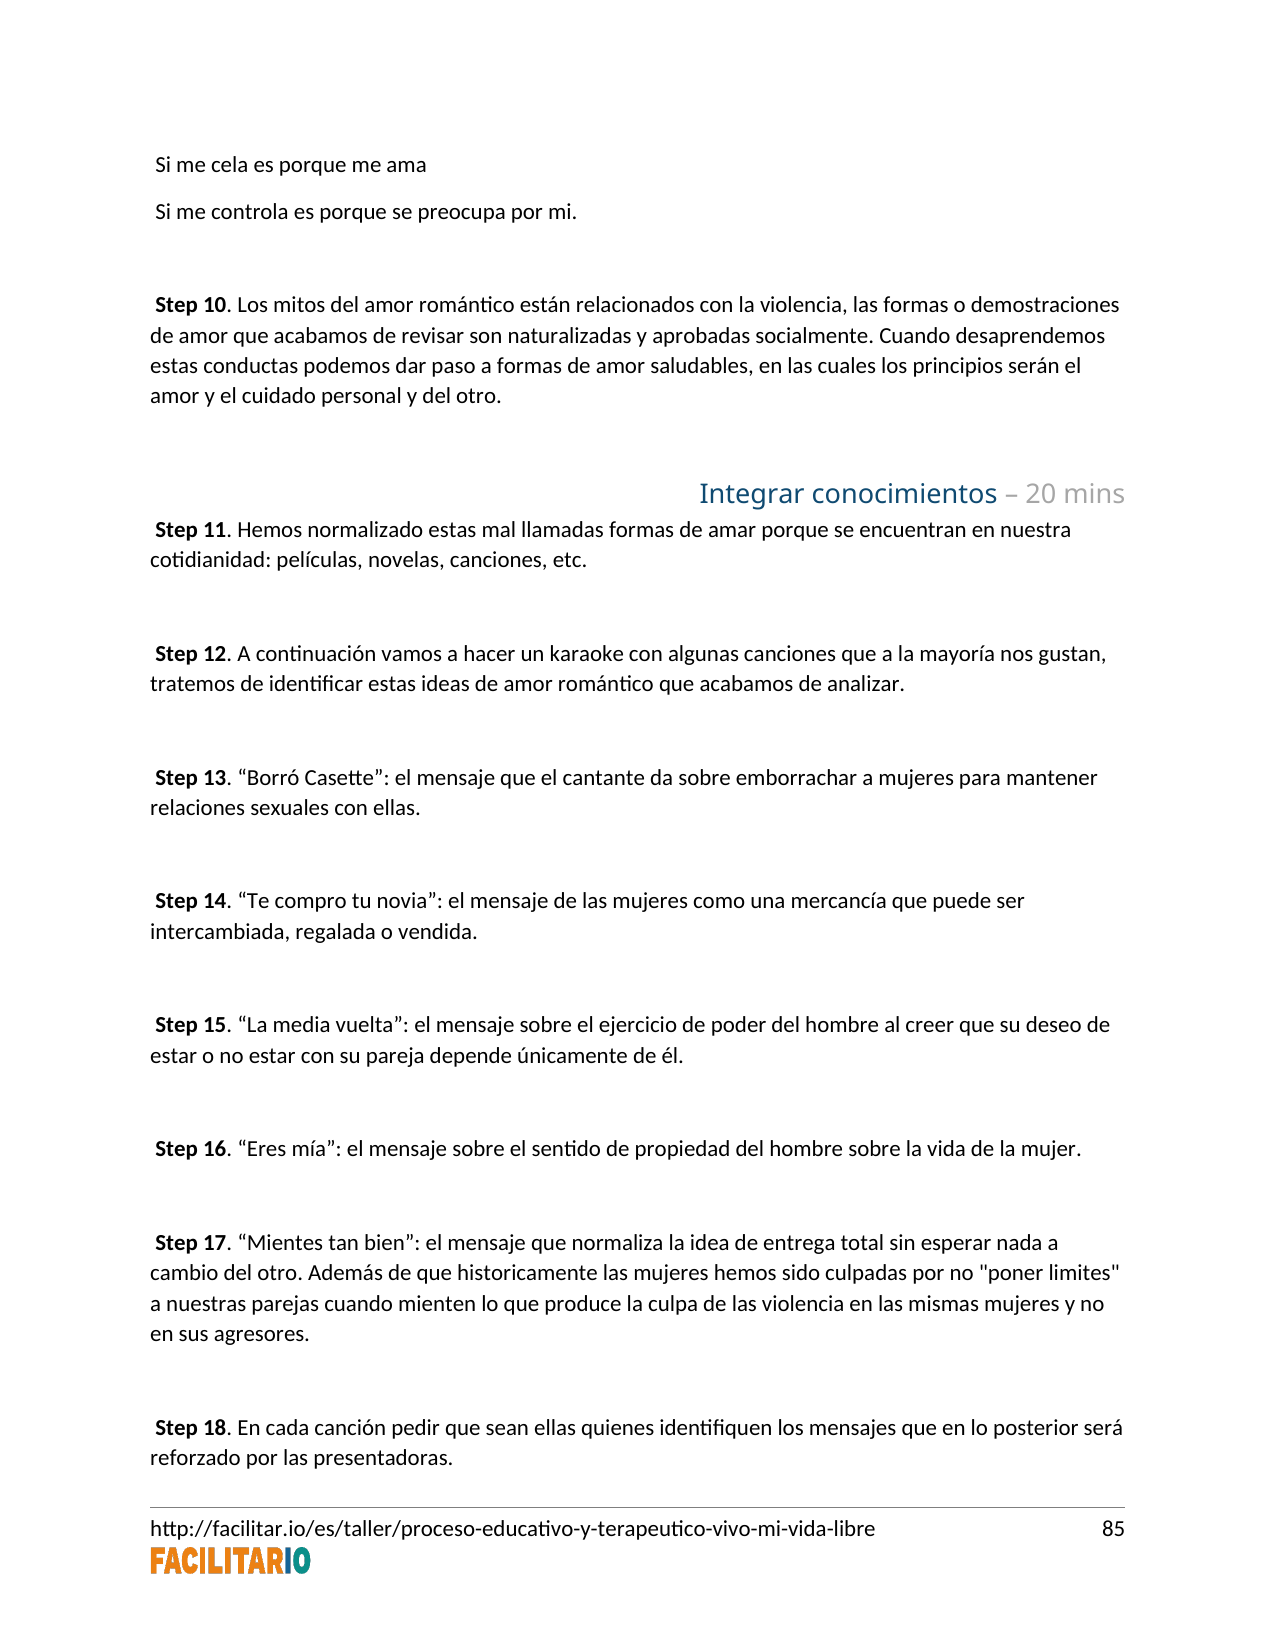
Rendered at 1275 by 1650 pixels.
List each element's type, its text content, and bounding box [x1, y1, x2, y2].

text Step 17. “Mientes tan bien”: el mensaje que normaliza la idea de entrega total sin esperar nada a cambio del otro. Además de que historicamente las mujeres hemos sido culpadas por no "poner limites" a nuestras parejas cuando mienten lo que produce la culpa de las violencia en las mismas mujeres y no en sus agresores. [150, 1228, 1125, 1347]
text Step 16. “Eres mía”: el mensaje sobre el sentido de propiedad del hombre sobre la vida de la mujer. [150, 1134, 1125, 1163]
text Si me cela es porque me ama [150, 150, 1125, 178]
text Step 15. “La media vuelta”: el mensaje sobre el ejercicio de poder del hombre al creer que su deseo de estar o no estar con su pareja depende únicamente de él. [150, 1011, 1125, 1069]
text Step 11. Hemos normalizado estas mal llamadas formas de amar porque se encuentran en nuestra cotidianidad: películas, novelas, canciones, etc. [150, 515, 1125, 573]
text Step 18. En cada canción pedir que sean ellas quienes identifiquen los mensajes que en lo posterior será reforzado por las presentadoras. [150, 1413, 1125, 1471]
text Si me controla es porque se preocupa por mi. [150, 197, 1125, 225]
picture [145, 1544, 315, 1576]
text Step 10. Los mitos del amor romántico están relacionados con la violencia, las formas o demostraciones de amor que acabamos de revisar son naturalizadas y aprobadas socialmente. Cuando desaprendemos estas conductas podemos dar paso a formas de amor saludables, en las cuales los principios serán el amor y el cuidado personal y del otro. [150, 291, 1125, 409]
subtitle Integrar conocimientos – 20 mins [150, 475, 1125, 512]
text Step 13. “Borró Casette”: el mensaje que el cantante da sobre emborrachar a mujeres para mantener relaciones sexuales con ellas. [150, 763, 1125, 821]
text Step 12. A continuación vamos a hacer un karaoke con algunas canciones que a la mayoría nos gustan, tratemos de identificar estas ideas de amor romántico que acabamos de analizar. [150, 639, 1125, 697]
text Step 14. “Te compro tu novia”: el mensaje de las mujeres como una mercancía que puede ser intercambiada, regalada o vendida. [150, 887, 1125, 945]
